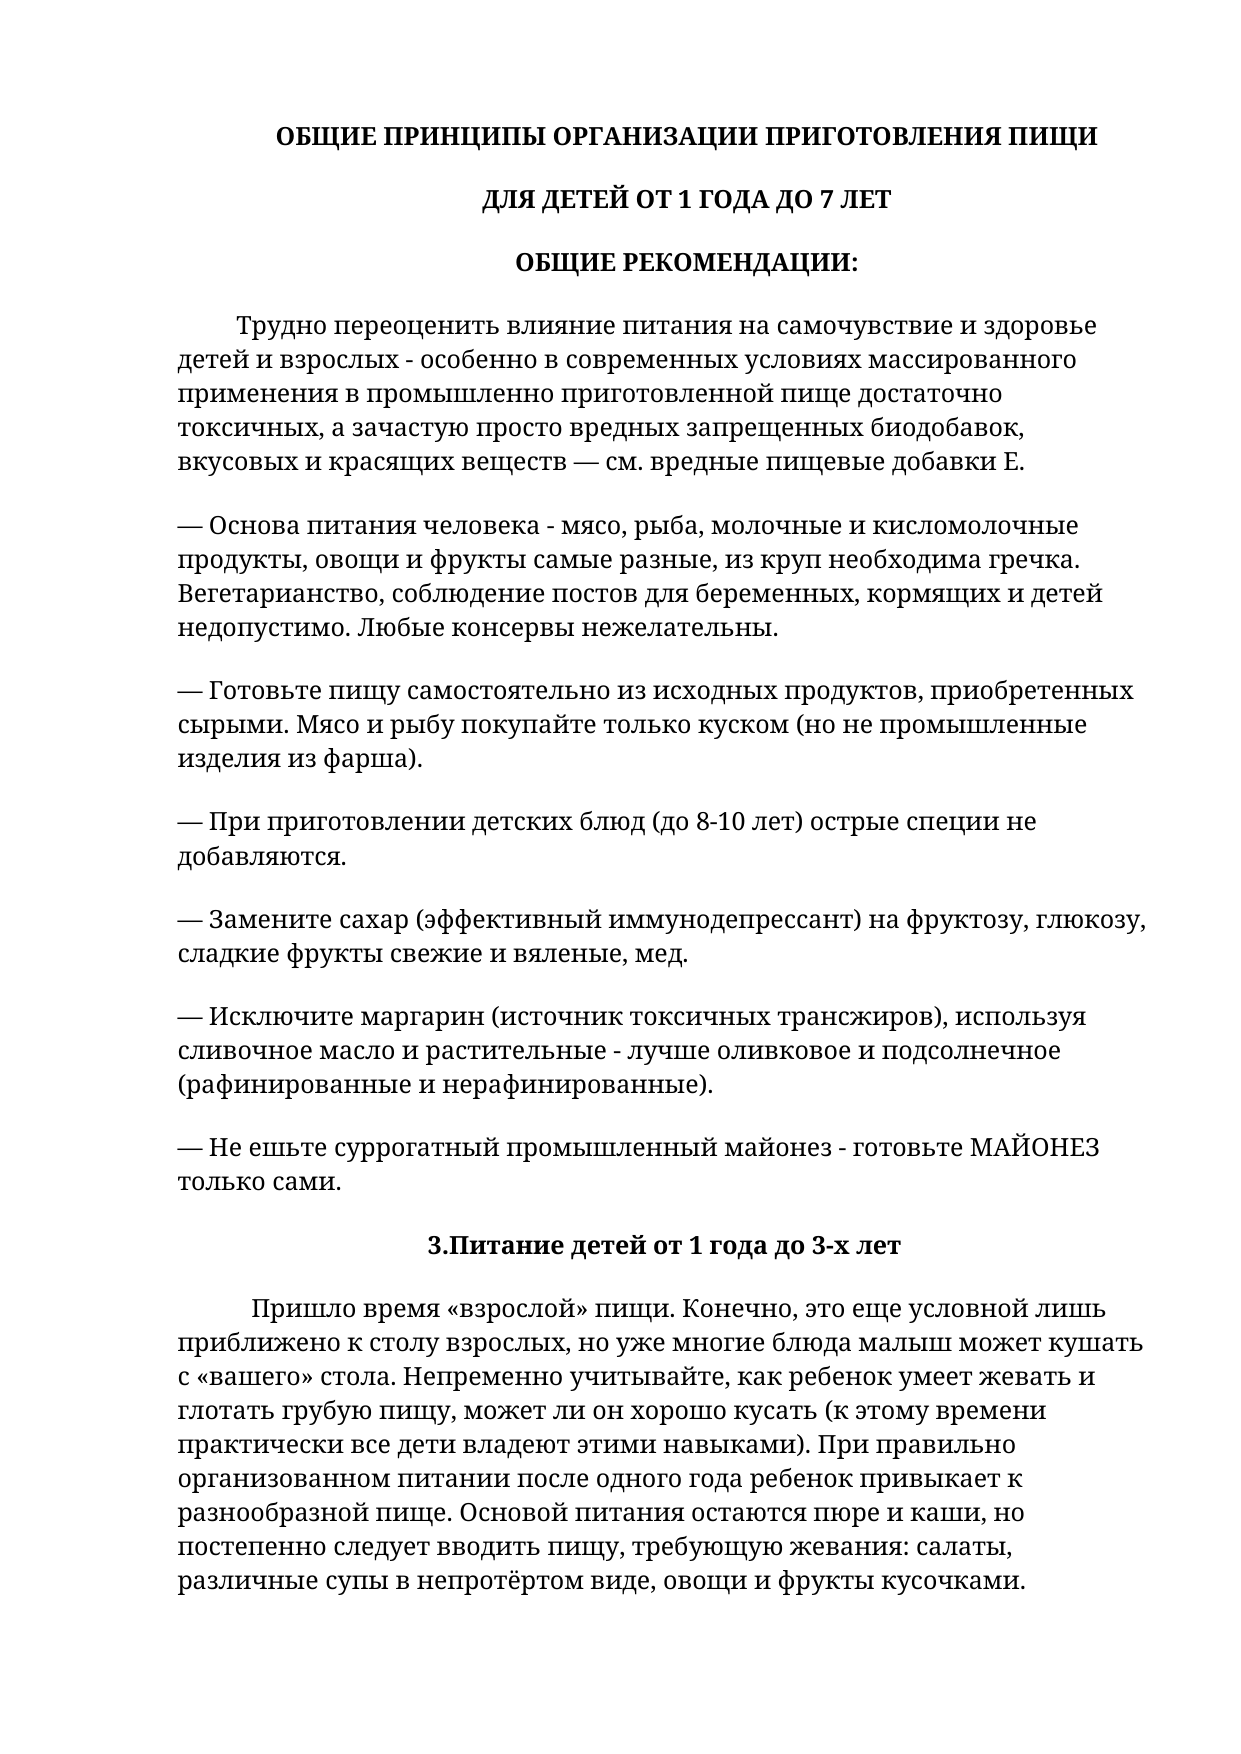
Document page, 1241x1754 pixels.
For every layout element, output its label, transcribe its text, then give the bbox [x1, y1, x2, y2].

text — При приготовлении детских блюд (до 8-10 лет) острые специи не добавляются. [177, 804, 1152, 872]
text 3.Питание детей от 1 года до 3-х лет [177, 1227, 1152, 1261]
text ОБЩИЕ ПРИНЦИПЫ ОРГАНИЗАЦИИ ПРИГОТОВЛЕНИЯ ПИЩИ [177, 118, 1152, 152]
text Пришло время «взрослой» пищи. Конечно, это еще условной лишь приближено к столу взрослых, но уже многие блюда малыш может кушать с «вашего» стола. Непременно учитывайте, как ребенок умеет жевать и глотать грубую пищу, может ли он хорошо кусать (к этому времени практически все дети владеют этими навыками). При правильно организованном питании после одного года ребенок привыкает к разнообразной пище. Основой питания остаются пюре и каши, но постепенно следует вводить пищу, требующую жевания: салаты, различные супы в непротёртом виде, овощи и фрукты кусочками. [177, 1291, 1152, 1597]
text — Не ешьте суррогатный промышленный майонез - готовьте МАЙОНЕЗ только сами. [177, 1130, 1152, 1198]
text Трудно переоценить влияние питания на самочувствие и здоровье детей и взрослых - особенно в современных условиях массированного применения в промышленно приготовленной пище достаточно токсичных, а зачастую просто вредных запрещенных биодобавок, вкусовых и красящих веществ — см. вредные пищевые добавки Е. [177, 308, 1152, 478]
text ДЛЯ ДЕТЕЙ ОТ 1 ГОДА ДО 7 ЛЕТ [177, 181, 1152, 215]
text — Исключите маргарин (источник токсичных трансжиров), используя сливочное масло и растительные - лучше оливковое и подсолнечное (рафинированные и нерафинированные). [177, 999, 1152, 1101]
text ОБЩИЕ РЕКОМЕНДАЦИИ: [177, 244, 1152, 279]
text — Готовьте пищу самостоятельно из исходных продуктов, приобретенных сырыми. Мясо и рыбу покупайте только куском (но не промышленные изделия из фарша). [177, 673, 1152, 775]
text — Основа питания человека - мясо, рыба, молочные и кисломолочные продукты, овощи и фрукты самые разные, из круп необходима гречка. Вегетарианство, соблюдение постов для беременных, кормящих и детей недопустимо. Любые консервы нежелательны. [177, 507, 1152, 643]
text — Замените сахар (эффективный иммунодепрессант) на фруктозу, глюкозу, сладкие фрукты свежие и вяленые, мед. [177, 901, 1152, 969]
